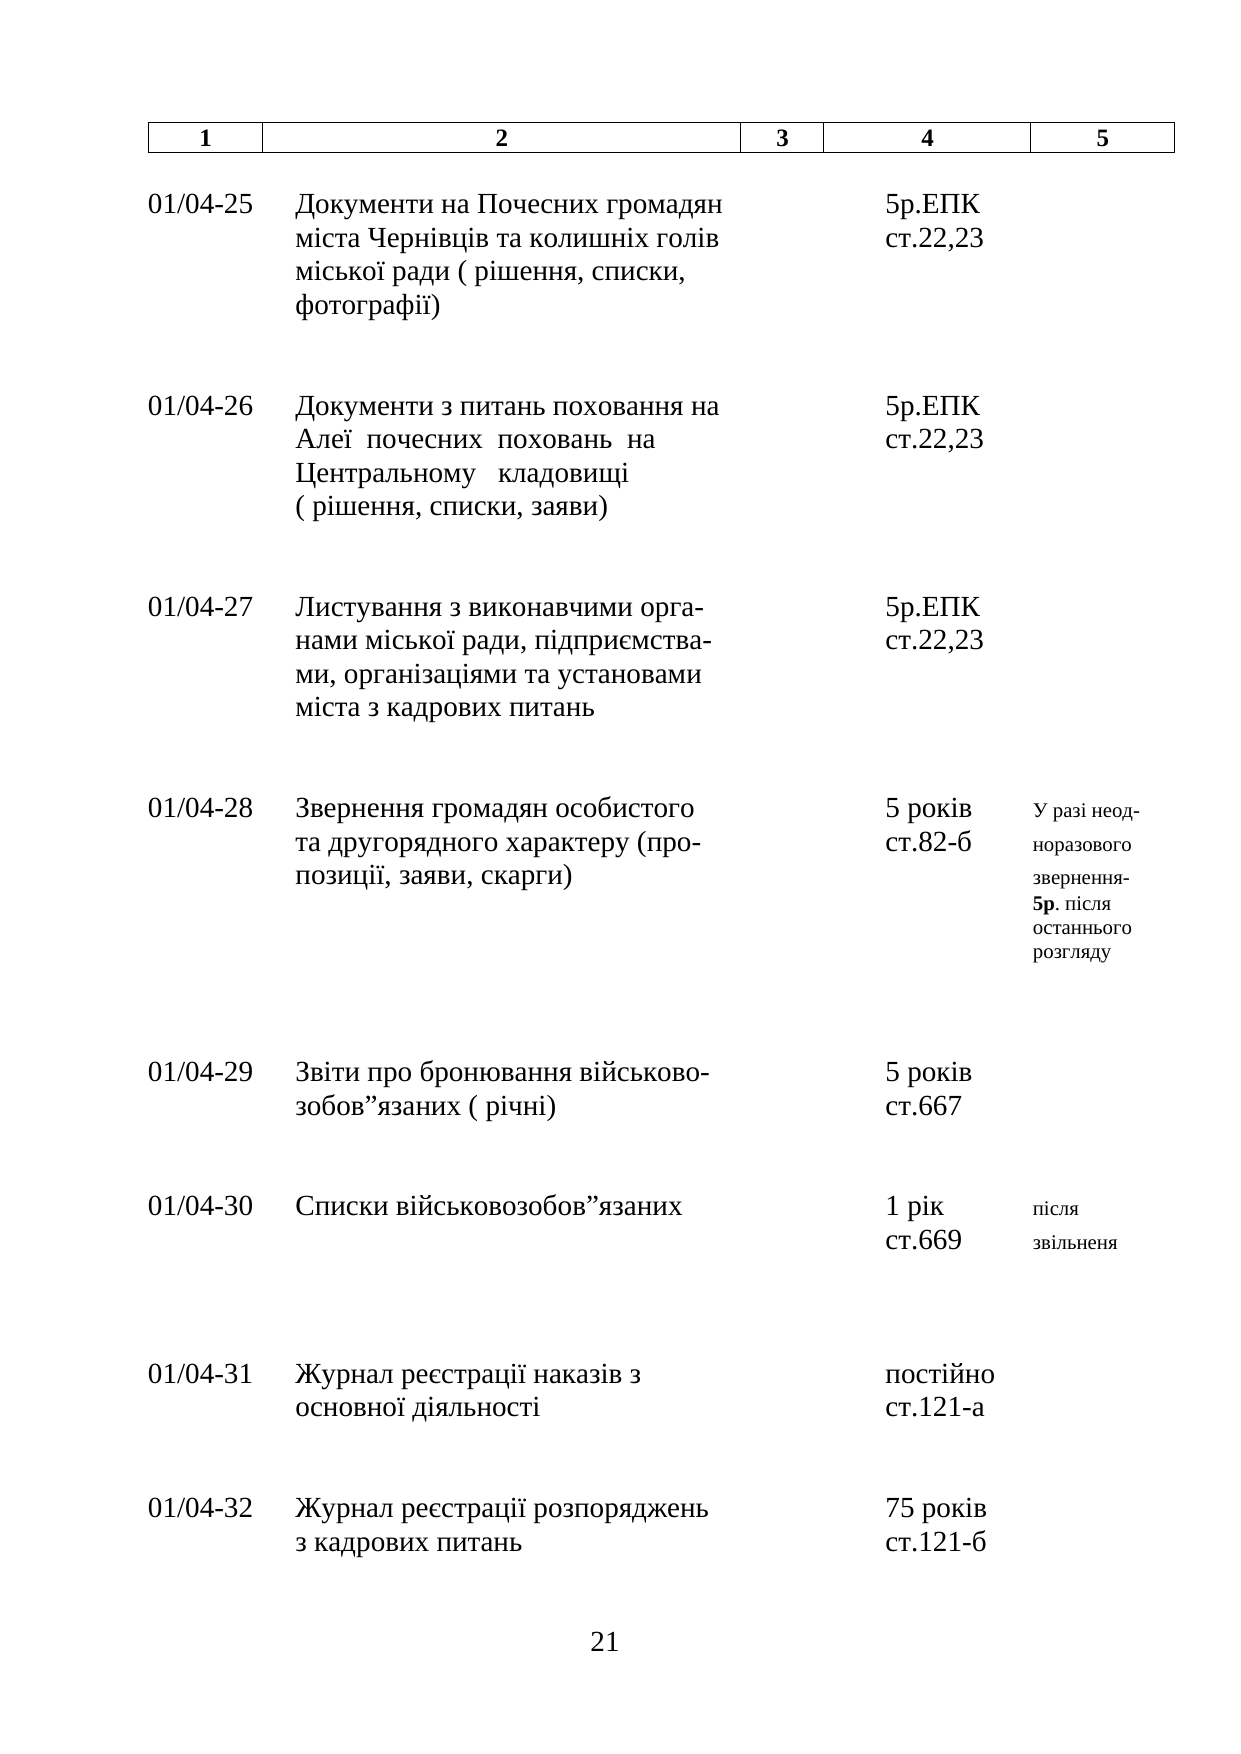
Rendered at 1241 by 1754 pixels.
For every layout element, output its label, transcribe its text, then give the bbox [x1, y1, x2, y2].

text з кадрових питань ст.121-б [148, 1524, 1152, 1557]
text зобов”язаних ( річні) ст.667 [148, 1088, 1152, 1121]
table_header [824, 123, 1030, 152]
text 01/04-31 Журнал реєстрації наказів з постійно [148, 1356, 1152, 1389]
text нами міської ради, підприємства- ст.22,23 [148, 622, 1152, 656]
text 5р. після [148, 891, 1152, 915]
text 01/04-27 Листування з виконавчими орга- 5р.ЕПК [148, 589, 1152, 622]
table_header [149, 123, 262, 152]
text 01/04-28 Звернення громадян особистого 5 років У разі неод- [148, 790, 1152, 824]
text міста Чернівців та колишніх голів ст.22,23 [148, 220, 1152, 253]
text ( рішення, списки, заяви) [148, 488, 1152, 522]
text фотографії) [148, 287, 1152, 321]
text та другорядного характеру (про- ст.82-б норазового [148, 824, 1152, 857]
text міської ради ( рішення, списки, [148, 253, 1152, 287]
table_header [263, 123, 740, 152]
text 21 [148, 1624, 1152, 1658]
text 01/04-26 Документи з питань поховання на 5р.ЕПК [148, 388, 1152, 421]
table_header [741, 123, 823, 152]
text міста з кадрових питань [148, 689, 1152, 723]
text розгляду [148, 939, 1152, 963]
text 01/04-25 Документи на Почесних громадян 5р.ЕПК [148, 186, 1152, 220]
text позиції, заяви, скарги) звернення- [148, 857, 1152, 891]
text ми, організаціями та установами [148, 656, 1152, 689]
text Центральному кладовищі [148, 455, 1152, 488]
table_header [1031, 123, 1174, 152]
text ст.669 звільненя [148, 1222, 1152, 1255]
text 01/04-29 Звіти про бронювання військово- 5 років [148, 1054, 1152, 1088]
text основної діяльності ст.121-а [148, 1389, 1152, 1423]
text останнього [148, 915, 1152, 939]
text 01/04-32 Журнал реєстрації розпоряджень 75 років [148, 1490, 1152, 1524]
text 01/04-30 Списки військовозобов”язаних 1 рік після [148, 1188, 1152, 1222]
text Алеї почесних поховань на ст.22,23 [148, 421, 1152, 455]
